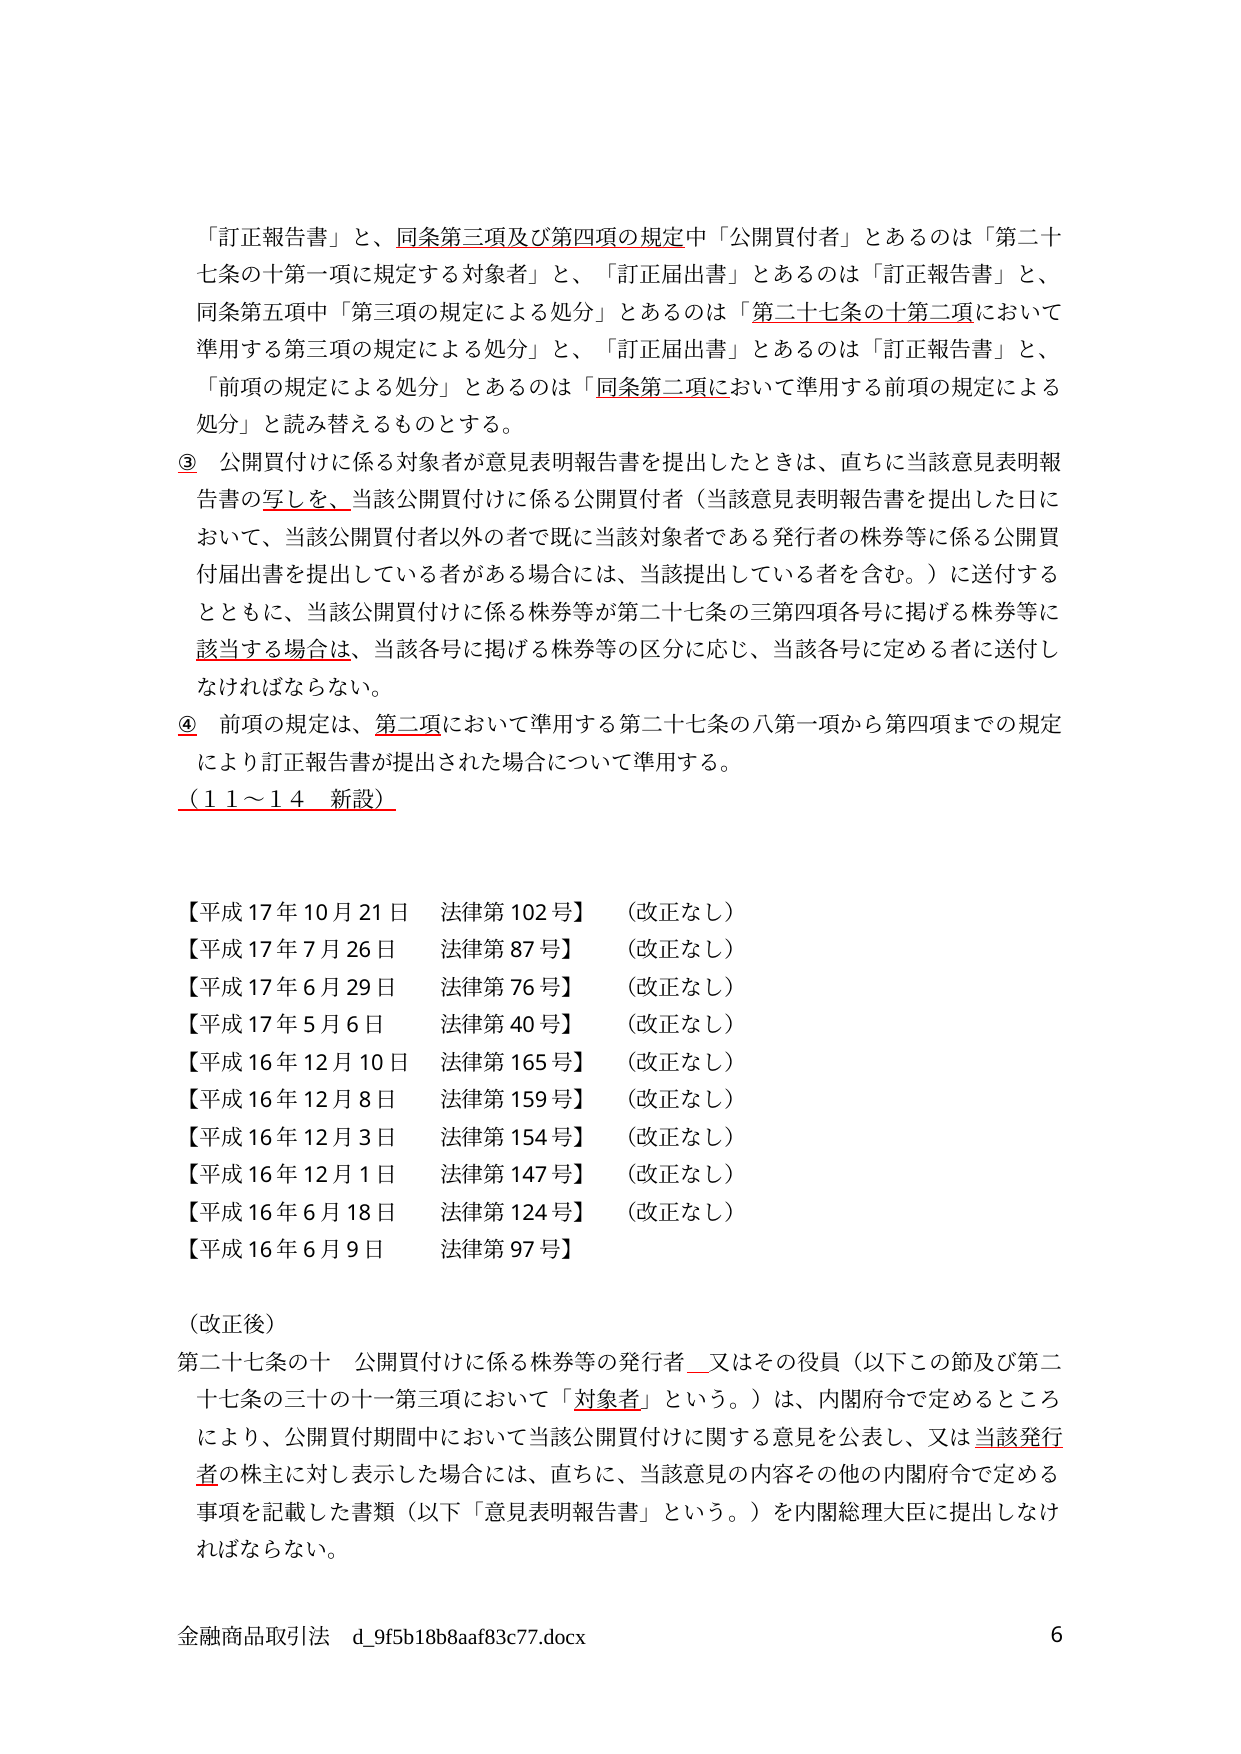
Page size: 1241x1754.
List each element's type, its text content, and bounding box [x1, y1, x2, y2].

text 【平成16年12月1日 法律第147号】 （改正なし） [177, 1154, 1063, 1192]
text （改正後） [177, 1304, 1063, 1342]
text 【平成17年5月6日 法律第40号】 （改正なし） [177, 1004, 1063, 1042]
text ③ 公開買付けに係る対象者が意見表明報告書を提出したときは、直ちに当該意見表明報告書の写しを、当該公開買付けに係る公開買付者（当該意見表明報告書を提出した日において、当該公開買付者以外の者で既に当該対象者である発行者の株券等に係る公開買付届出書を提出している者がある場合には、当該提出している者を含む。）に送付するとともに、当該公開買付けに係る株券等が第二十七条の三第四項各号に掲げる株券等に該当する場合は、当該各号に掲げる株券等の区分に応じ、当該各号に定める者に送付しなければならない。 [177, 442, 1063, 704]
text 【平成17年6月29日 法律第76号】 （改正なし） [177, 967, 1063, 1004]
text 第二十七条の十 公開買付けに係る株券等の発行者 又はその役員（以下この節及び第二十七条の三十の十一第三項において「対象者」という。）は、内閣府令で定めるところにより、公開買付期間中において当該公開買付けに関する意見を公表し、又は当該発行者の株主に対し表示した場合には、直ちに、当該意見の内容その他の内閣府令で定める事項を記載した書類（以下「意見表明報告書」という。）を内閣総理大臣に提出しなければならない。 [177, 1342, 1063, 1567]
text 【平成16年6月9日 法律第97号】 [177, 1229, 1063, 1267]
text 【平成17年10月21日 法律第102号】 （改正なし） [177, 892, 1063, 929]
text 【平成16年12月10日 法律第165号】 （改正なし） [177, 1042, 1063, 1079]
text 【平成16年12月3日 法律第154号】 （改正なし） [177, 1117, 1063, 1154]
text ④ 前項の規定は、第二項において準用する第二十七条の八第一項から第四項までの規定により訂正報告書が提出された場合について準用する。 [177, 704, 1063, 779]
text 【平成16年12月8日 法律第159号】 （改正なし） [177, 1079, 1063, 1117]
text 【平成17年7月26日 法律第87号】 （改正なし） [177, 929, 1063, 967]
text （１１～１４ 新設） [177, 779, 1063, 817]
text 【平成16年6月18日 法律第124号】 （改正なし） [177, 1192, 1063, 1229]
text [177, 217, 1063, 442]
